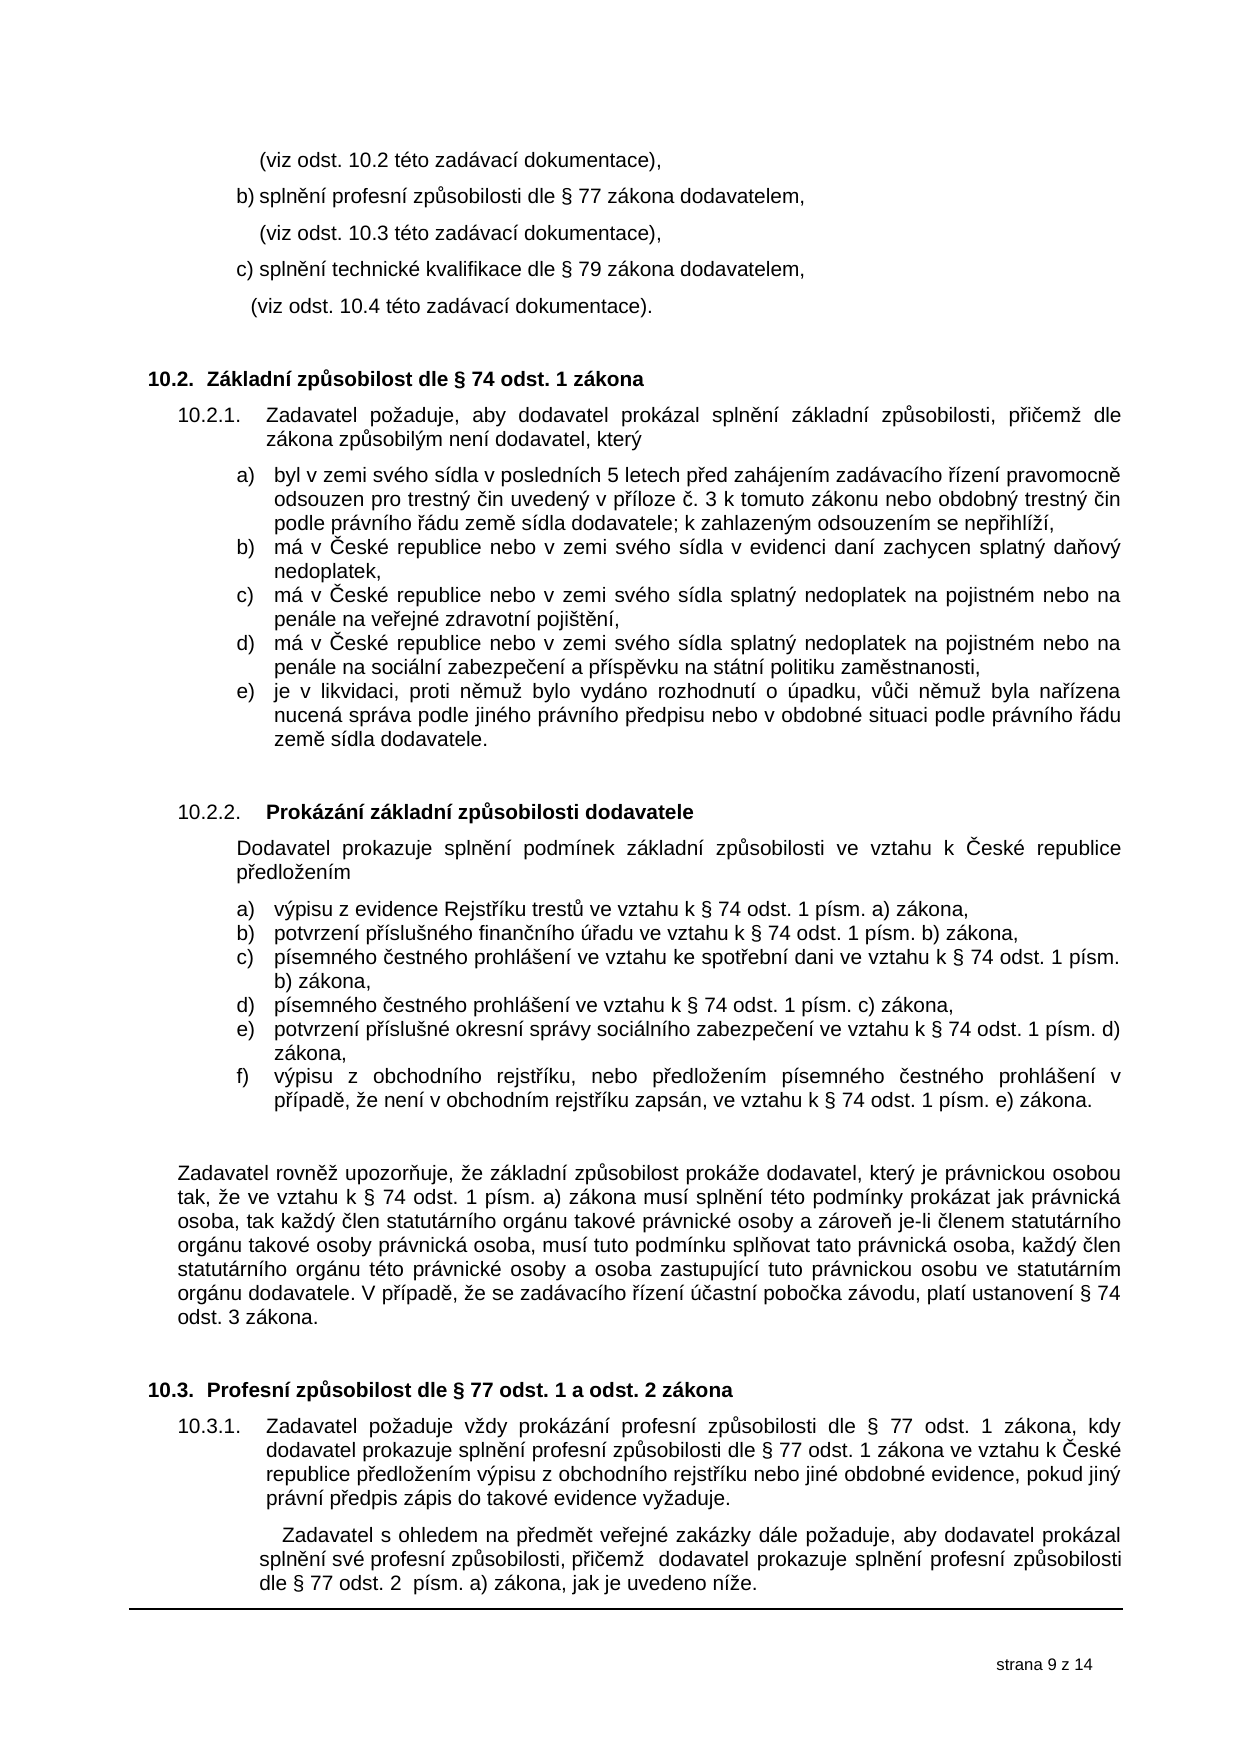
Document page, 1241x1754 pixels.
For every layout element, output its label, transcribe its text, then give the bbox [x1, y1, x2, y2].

text Profesní způsobilost dle § 77 odst. 1 a odst. 2 zákona [148, 1378, 1122, 1402]
list potvrzení příslušné okresní správy sociálního zabezpečení ve vztahu k § 74 odst. 1 písm. d) zákona, [236, 1016, 1122, 1064]
list byl v zemi svého sídla v posledních 5 letech před zahájením zadávacího řízení pravomocně odsouzen pro trestný čin uvedený v příloze č. 3 k tomuto zákonu nebo obdobný trestný čin podle právního řádu země sídla dodavatele; k zahlazeným odsouzením se nepřihlíží, [236, 463, 1122, 535]
list Zadavatel rovněž upozorňuje, že základní způsobilost prokáže dodavatel, který je právnickou osobou tak, že ve vztahu k § 74 odst. 1 písm. a) zákona musí splnění této podmínky prokázat jak právnická osoba, tak každý člen statutárního orgánu takové právnické osoby a zároveň je-li členem statutárního orgánu takové osoby právnická osoba, musí tuto podmínku splňovat tato právnická osoba, každý člen statutárního orgánu této právnické osoby a osoba zastupující tuto právnickou osobu ve statutárním orgánu dodavatele. V případě, že se zadávacího řízení účastní pobočka závodu, platí ustanovení § 74 odst. 3 zákona. [177, 1161, 1122, 1329]
text Prokázání základní způsobilosti dodavatele [177, 800, 1122, 824]
text splnění technické kvalifikace dle § 79 zákona dodavatelem, [236, 257, 1122, 281]
list (viz odst. 10.4 této zadávací dokumentace). [222, 293, 1122, 317]
list výpisu z obchodního rejstříku, nebo předložením písemného čestného prohlášení v případě, že není v obchodním rejstříku zapsán, ve vztahu k § 74 odst. 1 písm. e) zákona. [236, 1064, 1122, 1112]
list písemného čestného prohlášení ve vztahu ke spotřební dani ve vztahu k § 74 odst. 1 písm. b) zákona, [236, 944, 1122, 992]
list (viz odst. 10.3 této zadávací dokumentace), [259, 221, 1122, 244]
text Zadavatel požaduje vždy prokázání profesní způsobilosti dle § 77 odst. 1 zákona, kdy dodavatel prokazuje splnění profesní způsobilosti dle § 77 odst. 1 zákona ve vztahu k České republice předložením výpisu z obchodního rejstříku nebo jiné obdobné evidence, pokud jiný právní předpis zápis do takové evidence vyžaduje. [177, 1414, 1122, 1510]
text Zadavatel požaduje, aby dodavatel prokázal splnění základní způsobilosti, přičemž dle zákona způsobilým není dodavatel, který [177, 403, 1122, 451]
list (viz odst. 10.2 této zadávací dokumentace), [259, 148, 1122, 172]
list Zadavatel s ohledem na předmět veřejné zakázky dále požaduje, aby dodavatel prokázal splnění své profesní způsobilosti, přičemž dodavatel prokazuje splnění profesní způsobilosti dle § 77 odst. 2 písm. a) zákona, jak je uvedeno níže. [222, 1523, 1122, 1594]
list Dodavatel prokazuje splnění podmínek základní způsobilosti ve vztahu k České republice předložením [236, 836, 1122, 884]
list má v České republice nebo v zemi svého sídla v evidenci daní zachycen splatný daňový nedoplatek, [236, 535, 1122, 583]
list výpisu z evidence Rejstříku trestů ve vztahu k § 74 odst. 1 písm. a) zákona, [236, 897, 1122, 921]
text splnění profesní způsobilosti dle § 77 zákona dodavatelem, [236, 184, 1122, 208]
list potvrzení příslušného finančního úřadu ve vztahu k § 74 odst. 1 písm. b) zákona, [236, 921, 1122, 944]
list má v České republice nebo v zemi svého sídla splatný nedoplatek na pojistném nebo na penále na veřejné zdravotní pojištění, [236, 583, 1122, 631]
text Základní způsobilost dle § 74 odst. 1 zákona [148, 366, 1122, 390]
list písemného čestného prohlášení ve vztahu k § 74 odst. 1 písm. c) zákona, [236, 992, 1122, 1016]
list má v České republice nebo v zemi svého sídla splatný nedoplatek na pojistném nebo na penále na sociální zabezpečení a příspěvku na státní politiku zaměstnanosti, [236, 631, 1122, 679]
list je v likvidaci, proti němuž bylo vydáno rozhodnutí o úpadku, vůči němuž byla nařízena nucená správa podle jiného právního předpisu nebo v obdobné situaci podle právního řádu země sídla dodavatele. [236, 679, 1122, 751]
